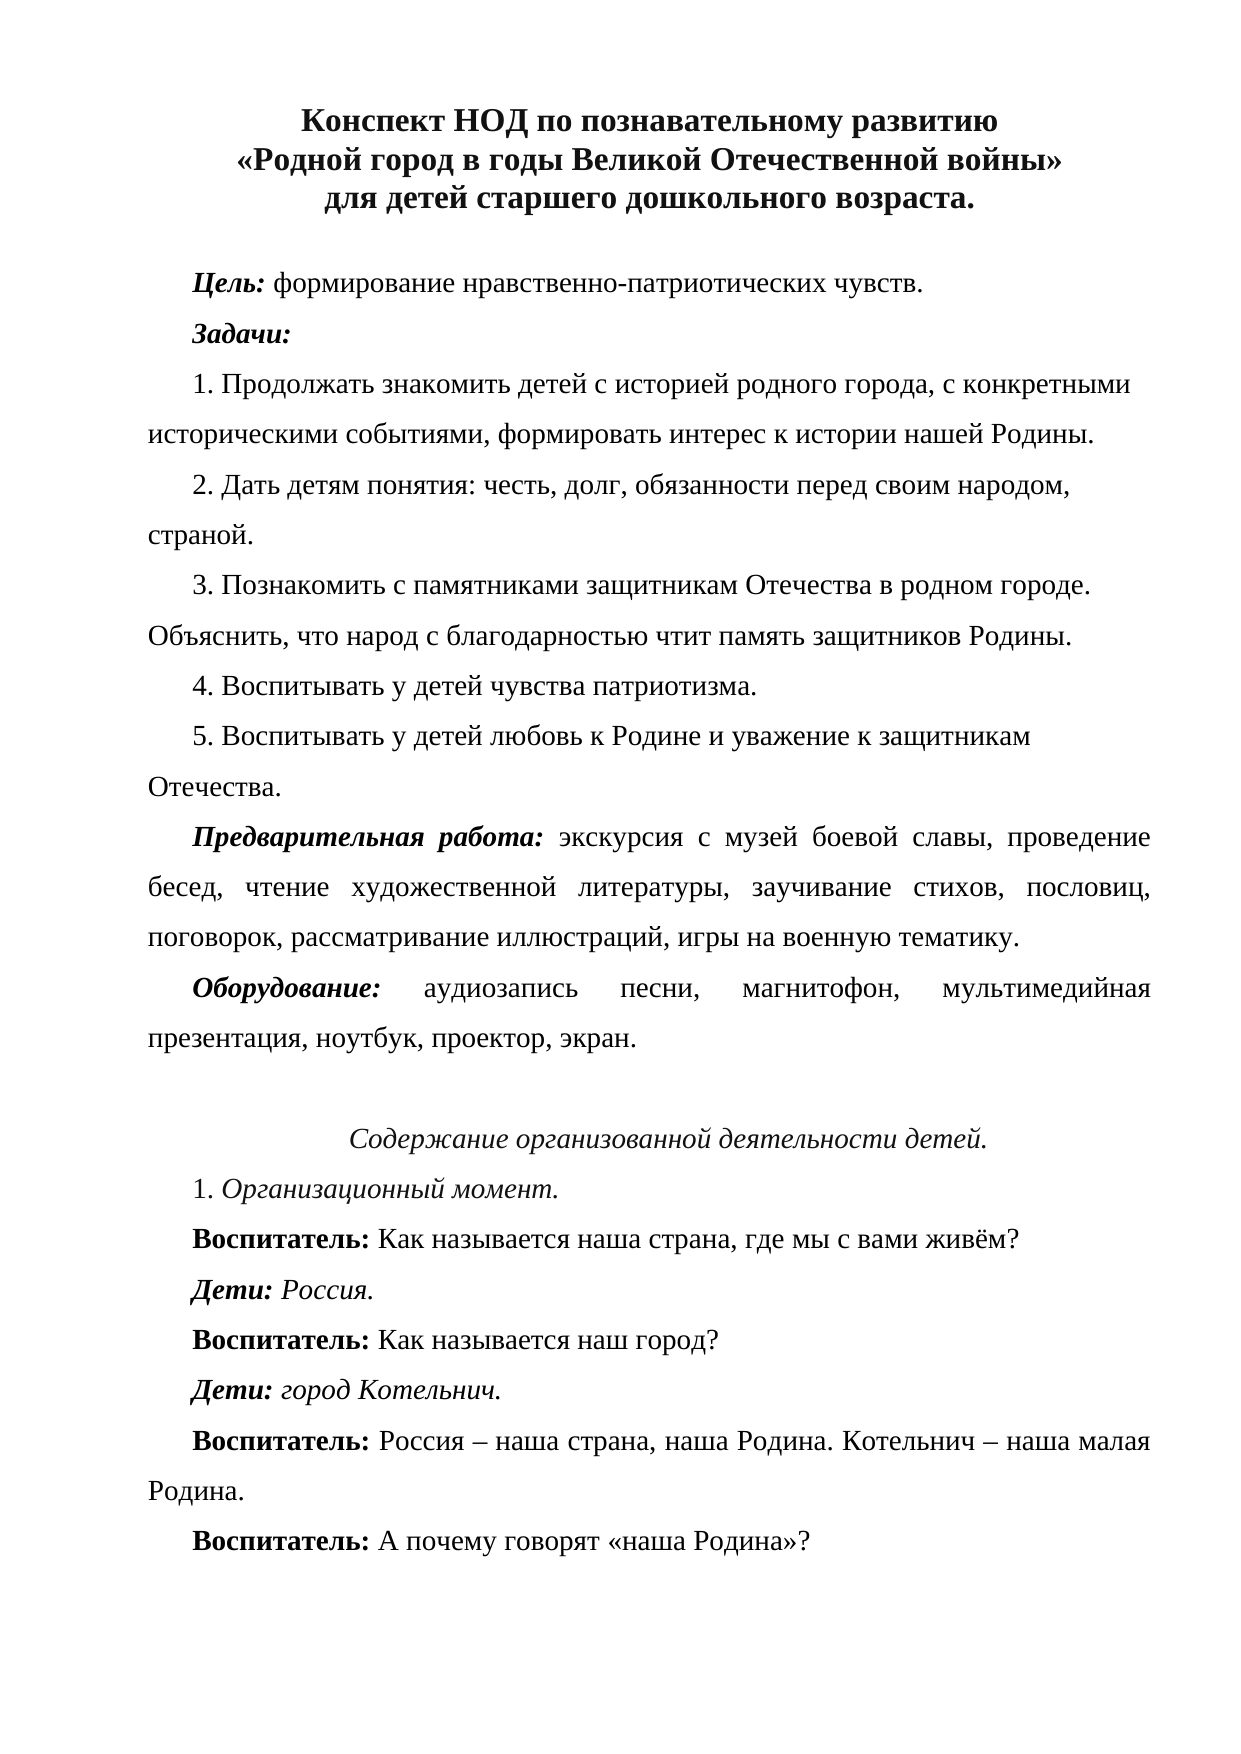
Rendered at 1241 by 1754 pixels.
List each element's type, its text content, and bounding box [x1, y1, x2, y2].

text Дети: город Котельнич. [148, 1372, 1152, 1406]
text для детей старшего дошкольного возраста. [148, 177, 1152, 215]
text 5. Воспитывать у детей любовь к Родине и уважение к защитникам Отечества. [148, 718, 1152, 802]
text 3. Познакомить с памятниками защитникам Отечества в родном городе. Объяснить, что народ с благодарностью чтит память защитников Родины. [148, 567, 1152, 651]
text Дети: Россия. [148, 1272, 1152, 1305]
text Предварительная работа: экскурсия с музей боевой славы, проведение бесед, чтение художественной литературы, заучивание стихов, пословиц, поговорок, рассматривание иллюстраций, игры на военную тематику. [148, 819, 1152, 953]
text Воспитатель: Как называется наш город? [148, 1322, 1152, 1356]
text «Родной город в годы Великой Отечественной войны» [148, 139, 1152, 177]
text Задачи: [148, 316, 1152, 349]
text Воспитатель: Россия – наша страна, наша Родина. Котельнич – наша малая Родина. [148, 1423, 1152, 1507]
text Содержание организованной деятельности детей. [148, 1121, 1152, 1154]
text Воспитатель: Как называется наша страна, где мы с вами живём? [148, 1221, 1152, 1255]
text Цель: формирование нравственно-патриотических чувств. [148, 266, 1152, 299]
text 4. Воспитывать у детей чувства патриотизма. [148, 668, 1152, 702]
text 1. Продолжать знакомить детей с историей родного города, с конкретными историческими событиями, формировать интерес к истории нашей Родины. [148, 366, 1152, 450]
text 1. Организационный момент. [148, 1171, 1152, 1205]
text Воспитатель: А почему говорят «наша Родина»? [148, 1523, 1152, 1557]
text Оборудование: аудиозапись песни, магнитофон, мультимедийная презентация, ноутбук, проектор, экран. [148, 970, 1152, 1054]
text 2. Дать детям понятия: честь, долг, обязанности перед своим народом, страной. [148, 467, 1152, 551]
text Конспект НОД по познавательному развитию [148, 100, 1152, 139]
